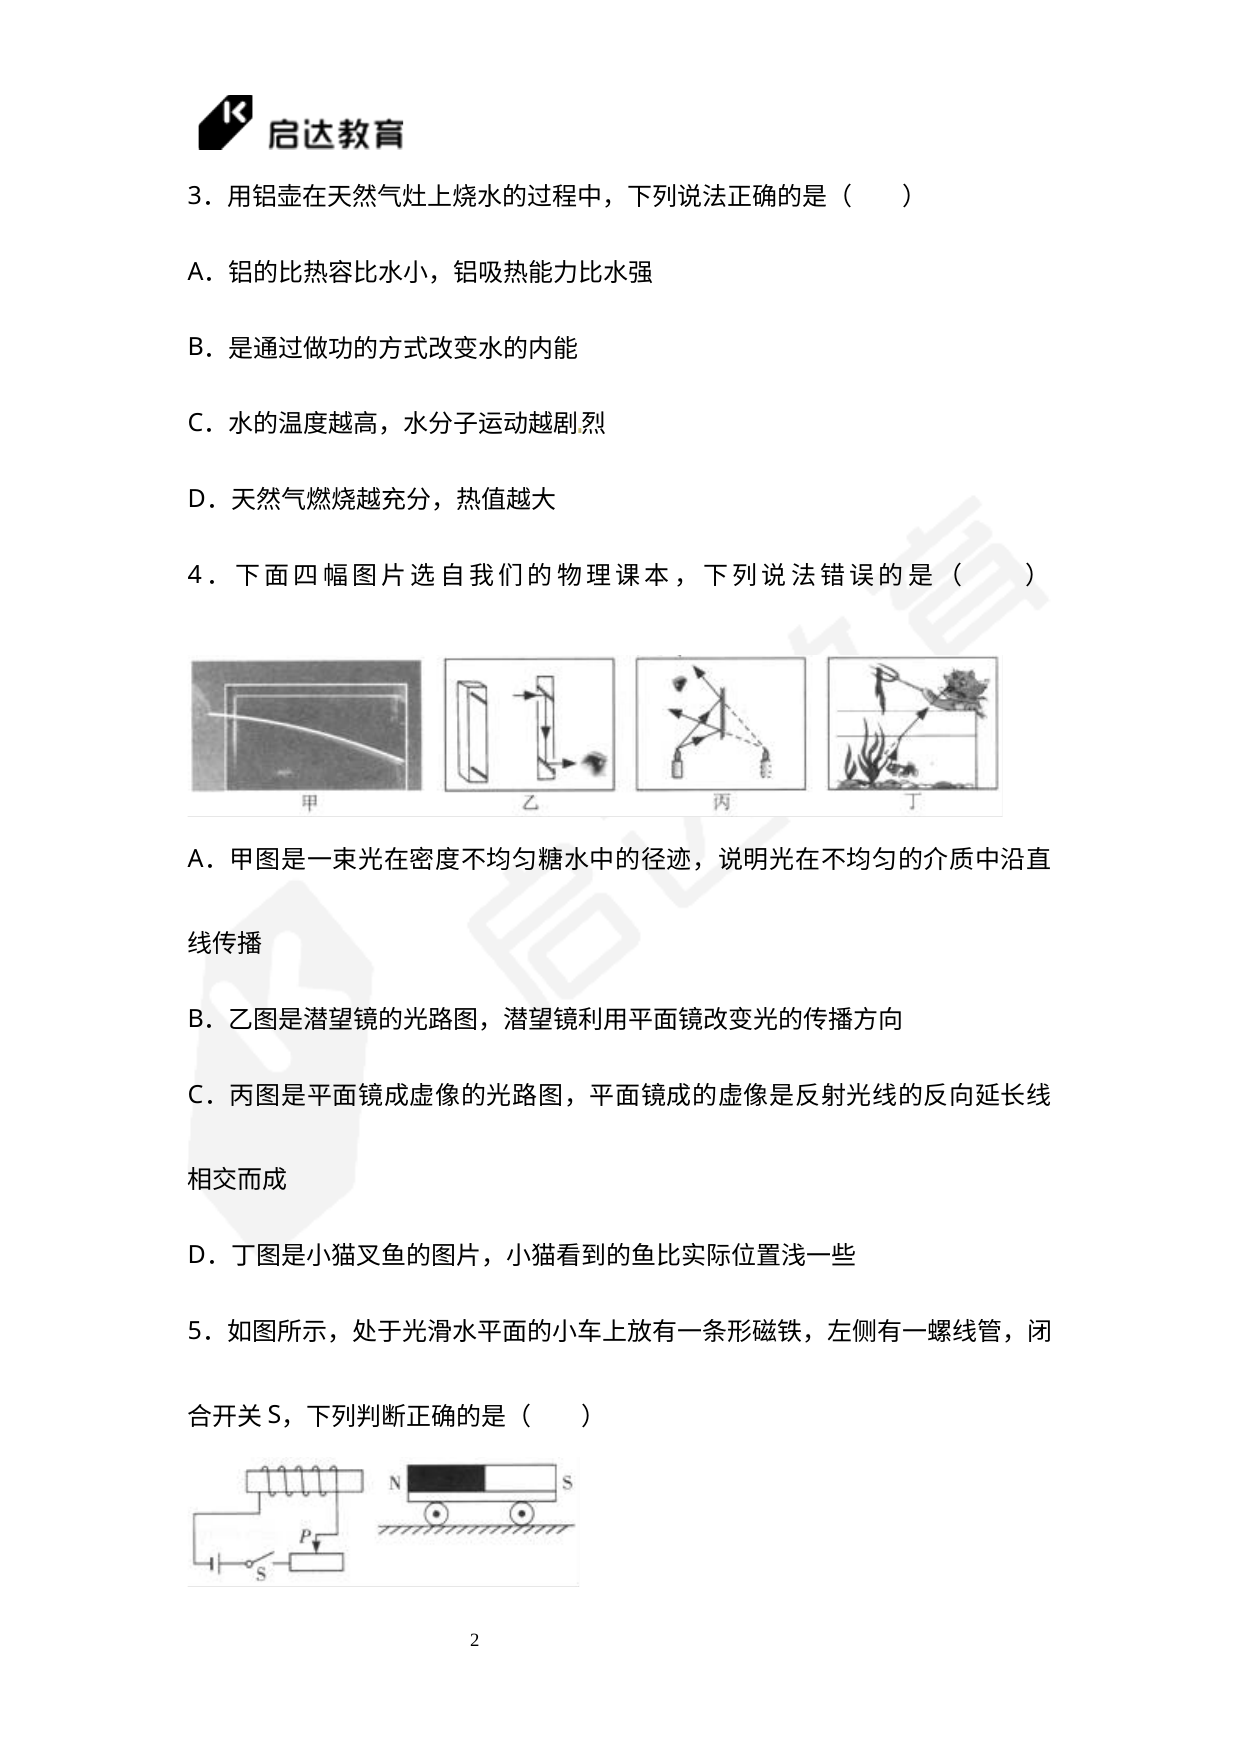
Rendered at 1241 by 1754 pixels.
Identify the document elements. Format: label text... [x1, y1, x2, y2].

text D．丁图是小猫叉鱼的图片，小猫看到的鱼比实际位置浅一些 [187, 1221, 1053, 1286]
picture [187, 655, 1003, 817]
text C．丙图是平面镜成虚像的光路图，平面镜成的虚像是反射光线的反向延长线相交而成 [187, 1061, 1053, 1211]
picture [198, 95, 404, 150]
text 5．如图所示，处于光滑水平面的小车上放有一条形磁铁，左侧有一螺线管，闭合开关S，下列判断正确的是（ ） [187, 1297, 1053, 1447]
text 3．用铝壶在天然气灶上烧水的过程中，下列说法正确的是（ ） [187, 162, 1053, 227]
text B．是通过做功的方式改变水的内能 [187, 314, 1053, 379]
text A．铝的比热容比水小，铝吸热能力比水强 [187, 238, 1053, 303]
text A．甲图是一束光在密度不均匀糖水中的径迹，说明光在不均匀的介质中沿直线传播 [187, 825, 1053, 974]
text C．水的温度越高，水分子运动越剧烈 [187, 389, 1053, 454]
picture [187, 1457, 580, 1587]
text D．天然气燃烧越充分，热值越大 [187, 465, 1053, 530]
text B．乙图是潜望镜的光路图，潜望镜利用平面镜改变光的传播方向 [187, 985, 1053, 1050]
